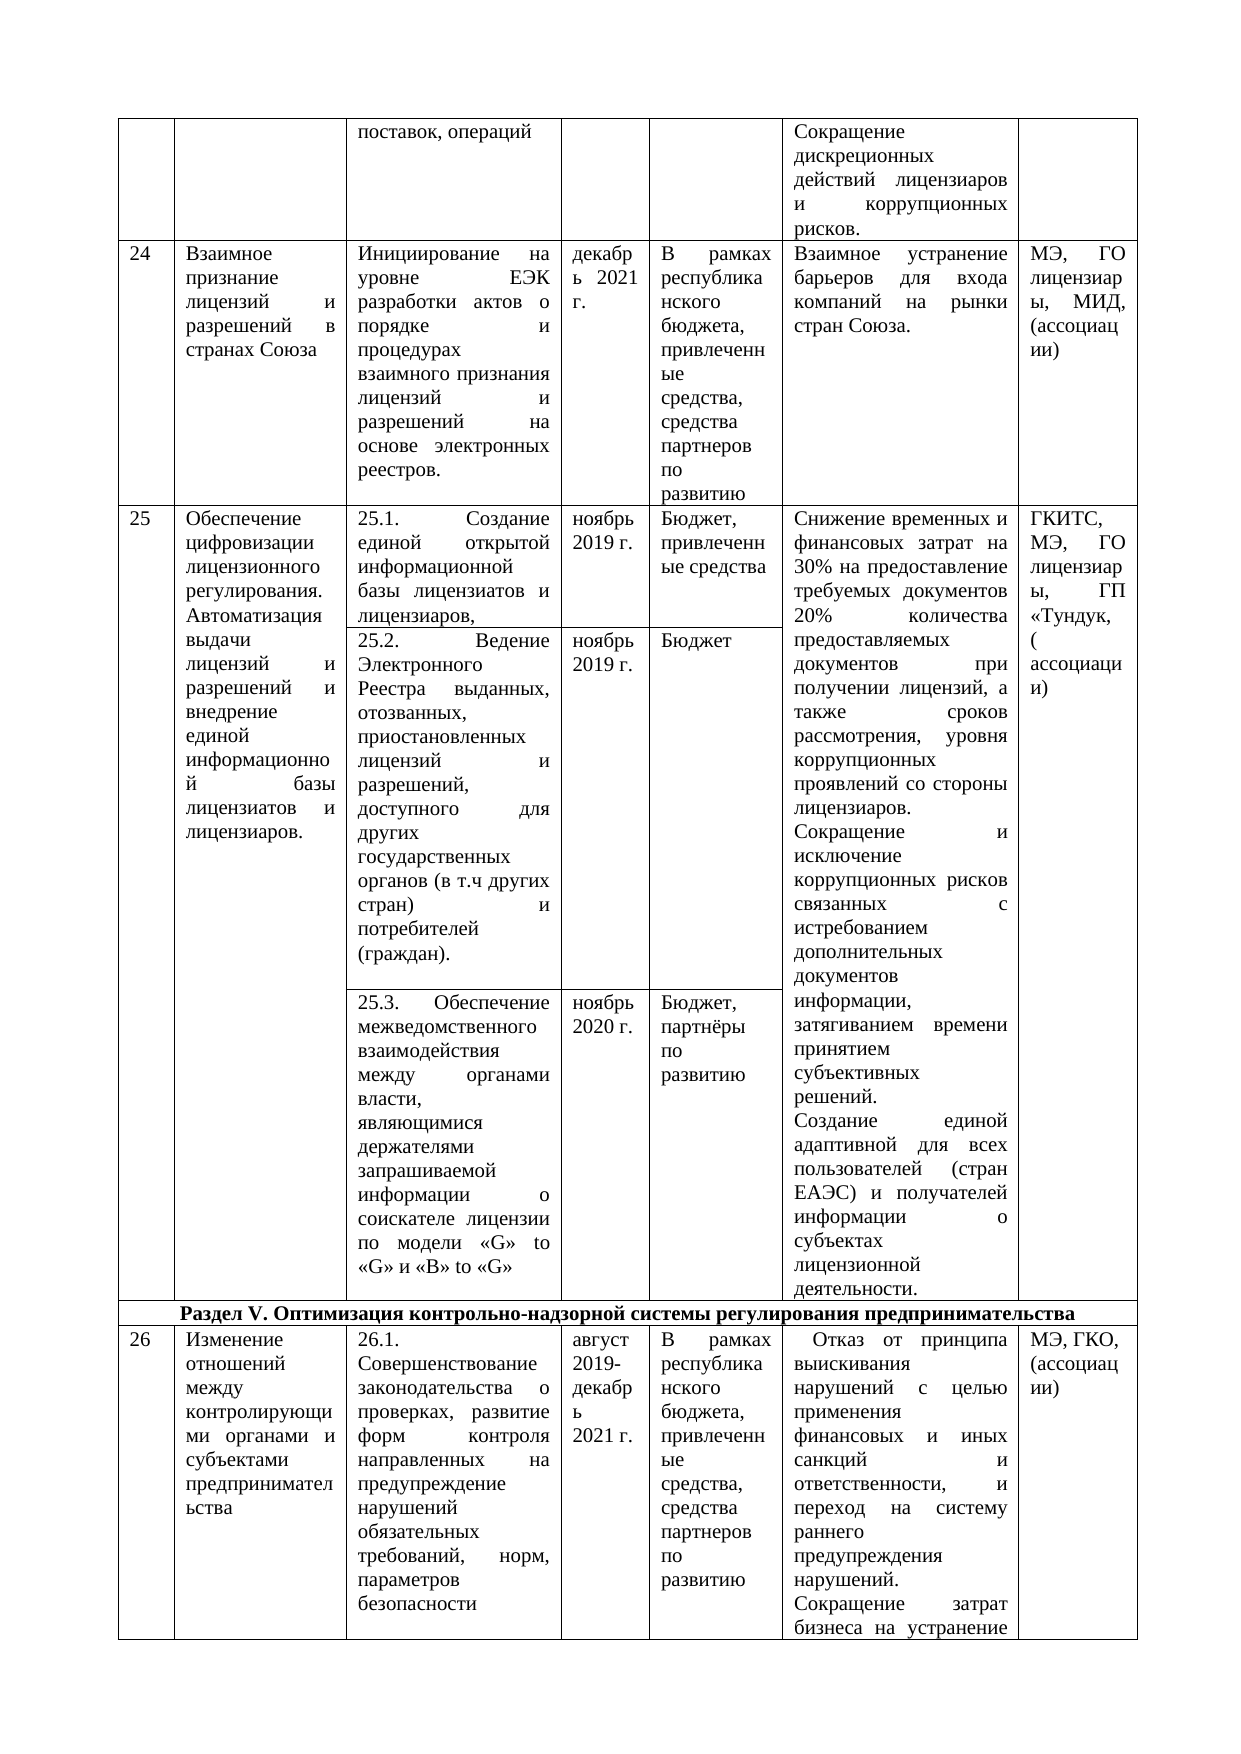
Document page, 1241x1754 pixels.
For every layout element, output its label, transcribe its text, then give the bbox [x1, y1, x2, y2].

table_cell декабрь 2021 г. [562, 241, 649, 505]
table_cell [562, 1326, 649, 1639]
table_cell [783, 1326, 1018, 1639]
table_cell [347, 119, 561, 239]
table_cell 25 [119, 506, 174, 1300]
table_cell В рамках республиканского бюджета, привлеченные средства, средства партнеров по развитию [650, 241, 782, 505]
table_cell Взаимное признание лицензий и разрешений в странах Союза [175, 241, 346, 505]
table_cell 24 [119, 241, 174, 505]
table_cell ноябрь 2019 г. [562, 628, 649, 988]
table_cell ноябрь 2020 г. [562, 990, 649, 1300]
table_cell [650, 119, 782, 239]
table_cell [1019, 119, 1137, 239]
table_cell 26.1. Совершенствование законодательства о проверках, развитие форм контроля направленных на предупреждение нарушений обязательных требований, норм, параметров безопасности [347, 1326, 561, 1639]
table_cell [783, 119, 1018, 239]
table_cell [175, 1326, 346, 1639]
table_cell Бюджет, партнёры по развитию [650, 990, 782, 1300]
table_cell ноябрь2019 г. [562, 506, 649, 627]
table_cell 25.3. Обеспечение межведомственного взаимодействия между органами власти, являющимися держателями запрашиваемой информации о соискателе лицензии по модели «G» to «G» и «B» to «G» [347, 990, 561, 1300]
table_cell Взаимное устранение барьеров для входа компаний на рынки стран Союза. [783, 241, 1018, 505]
table_cell Бюджет [650, 628, 782, 988]
table_cell 25.2. Ведение Электронного Реестра выданных, отозванных, приостановленных лицензий и разрешений, доступного для других государственных органов (в т.ч других стран) и потребителей (граждан). [347, 628, 561, 988]
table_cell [175, 119, 346, 239]
table_cell Обеспечение цифровизации лицензионного регулирования. Автоматизация выдачи лицензий и разрешений и внедрение единой информационной базы лицензиатов и лицензиаров. [175, 506, 346, 1300]
table_cell Раздел V. Оптимизация контрольно-надзорной системы регулирования предпринимательства [119, 1301, 1137, 1325]
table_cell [1019, 1326, 1137, 1639]
table_cell 26 [119, 1326, 174, 1639]
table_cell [650, 1326, 782, 1639]
table_cell МЭ, ГО лицензиары, МИД, (ассоциации) [1019, 241, 1137, 505]
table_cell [562, 119, 649, 239]
table_cell 25.1. Создание единой открытой информационной базы лицензиатов и лицензиаров, [347, 506, 561, 627]
table_cell ГКИТС, МЭ, ГО лицензиары, ГП «Тундук, (ассоциации) [1019, 506, 1137, 1300]
table_cell Бюджет, привлеченные средства [650, 506, 782, 627]
table_cell Инициирование на уровне ЕЭК разработки актов о порядке и процедурах взаимного признания лицензий и разрешений на основе электронных реестров. [347, 241, 561, 505]
table_cell 23 [119, 119, 174, 239]
table_cell Снижение временных и финансовых затрат на 30% на предоставление требуемых документов 20% количества предоставляемых документов при получении лицензий, а также сроков рассмотрения, уровня коррупционных проявлений со стороны лицензиаров. Сокращение и исключение коррупционных рисков связанных с истребованием дополнительных документов информации, затягиванием времени принятием субъективных решений. Создание единой адаптивной для всех пользователей (стран ЕАЭС) и получателей информации о субъектах лицензионной деятельности. [783, 506, 1018, 1300]
